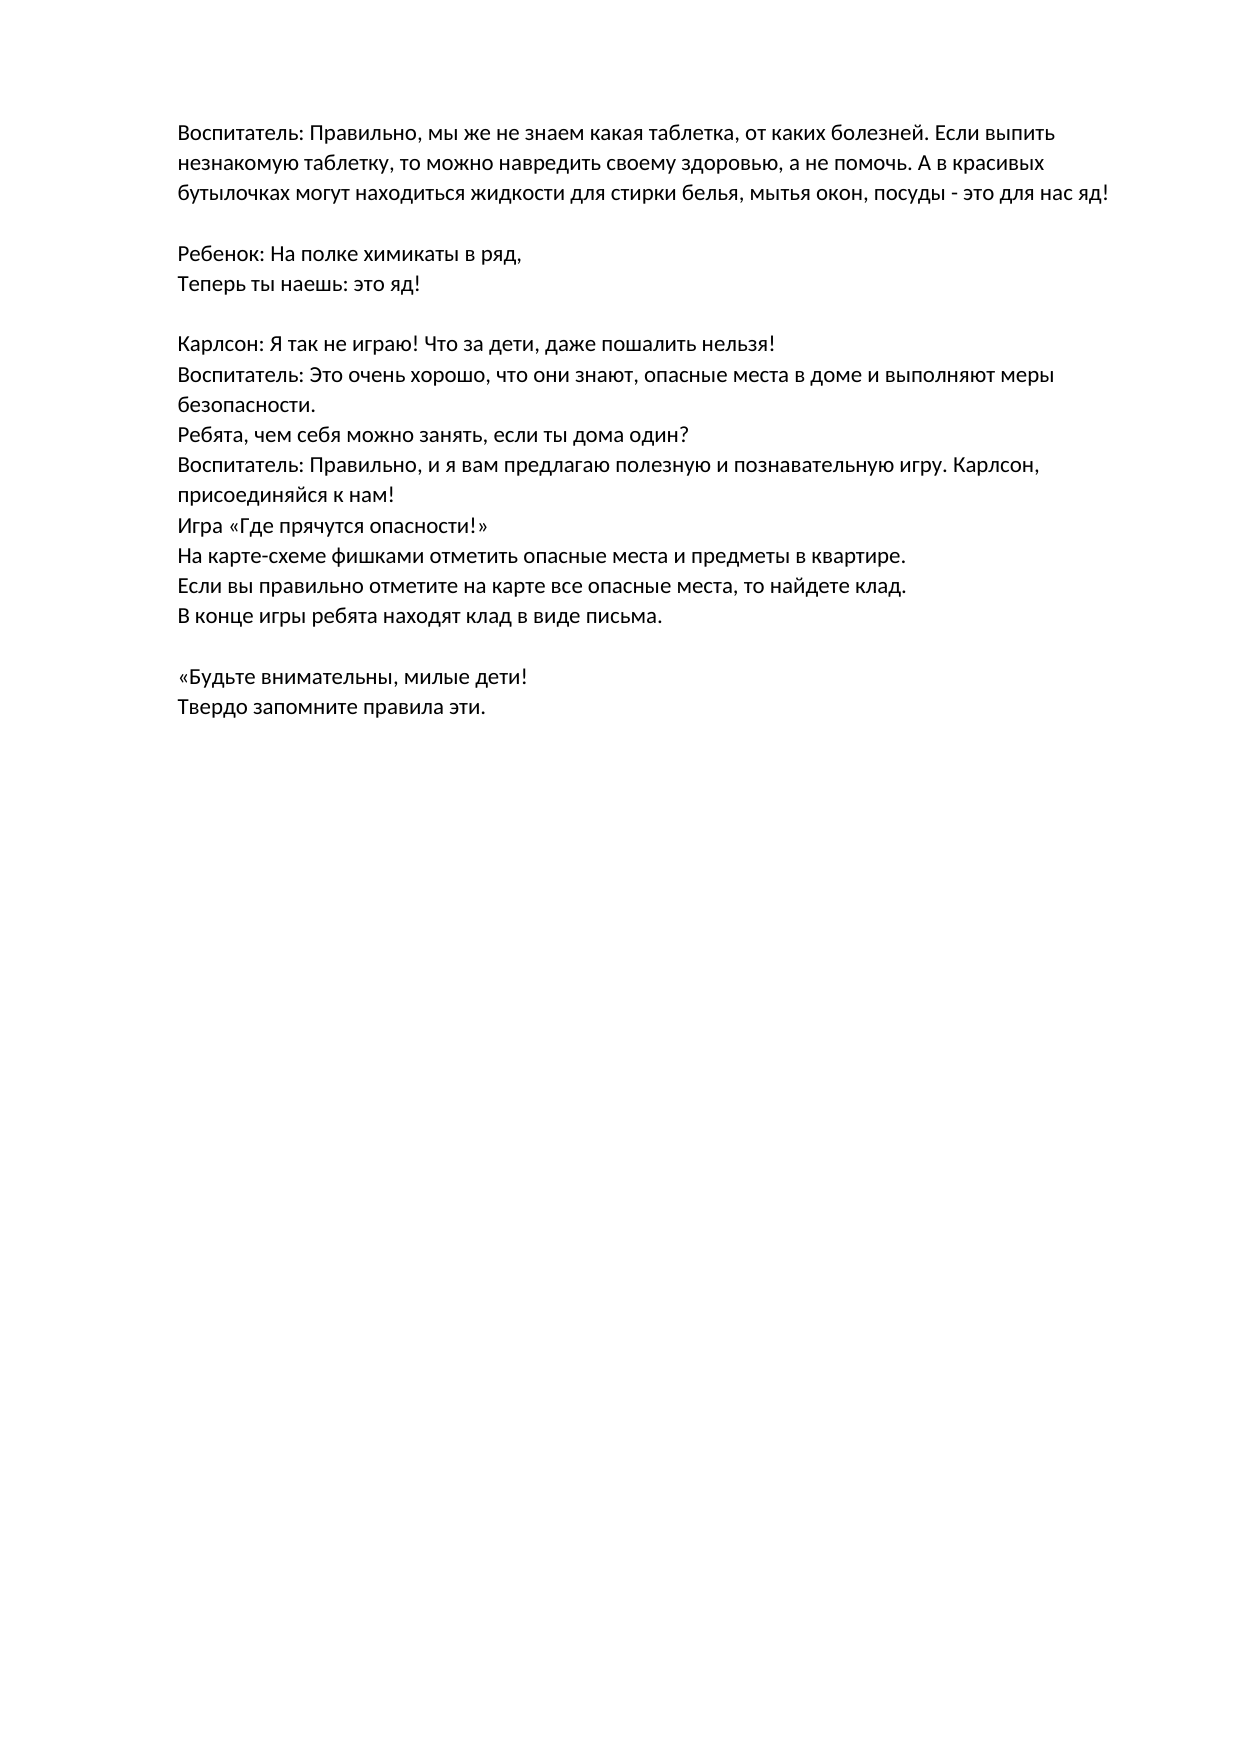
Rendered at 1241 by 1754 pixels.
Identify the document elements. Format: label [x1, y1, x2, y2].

text [177, 118, 1152, 720]
